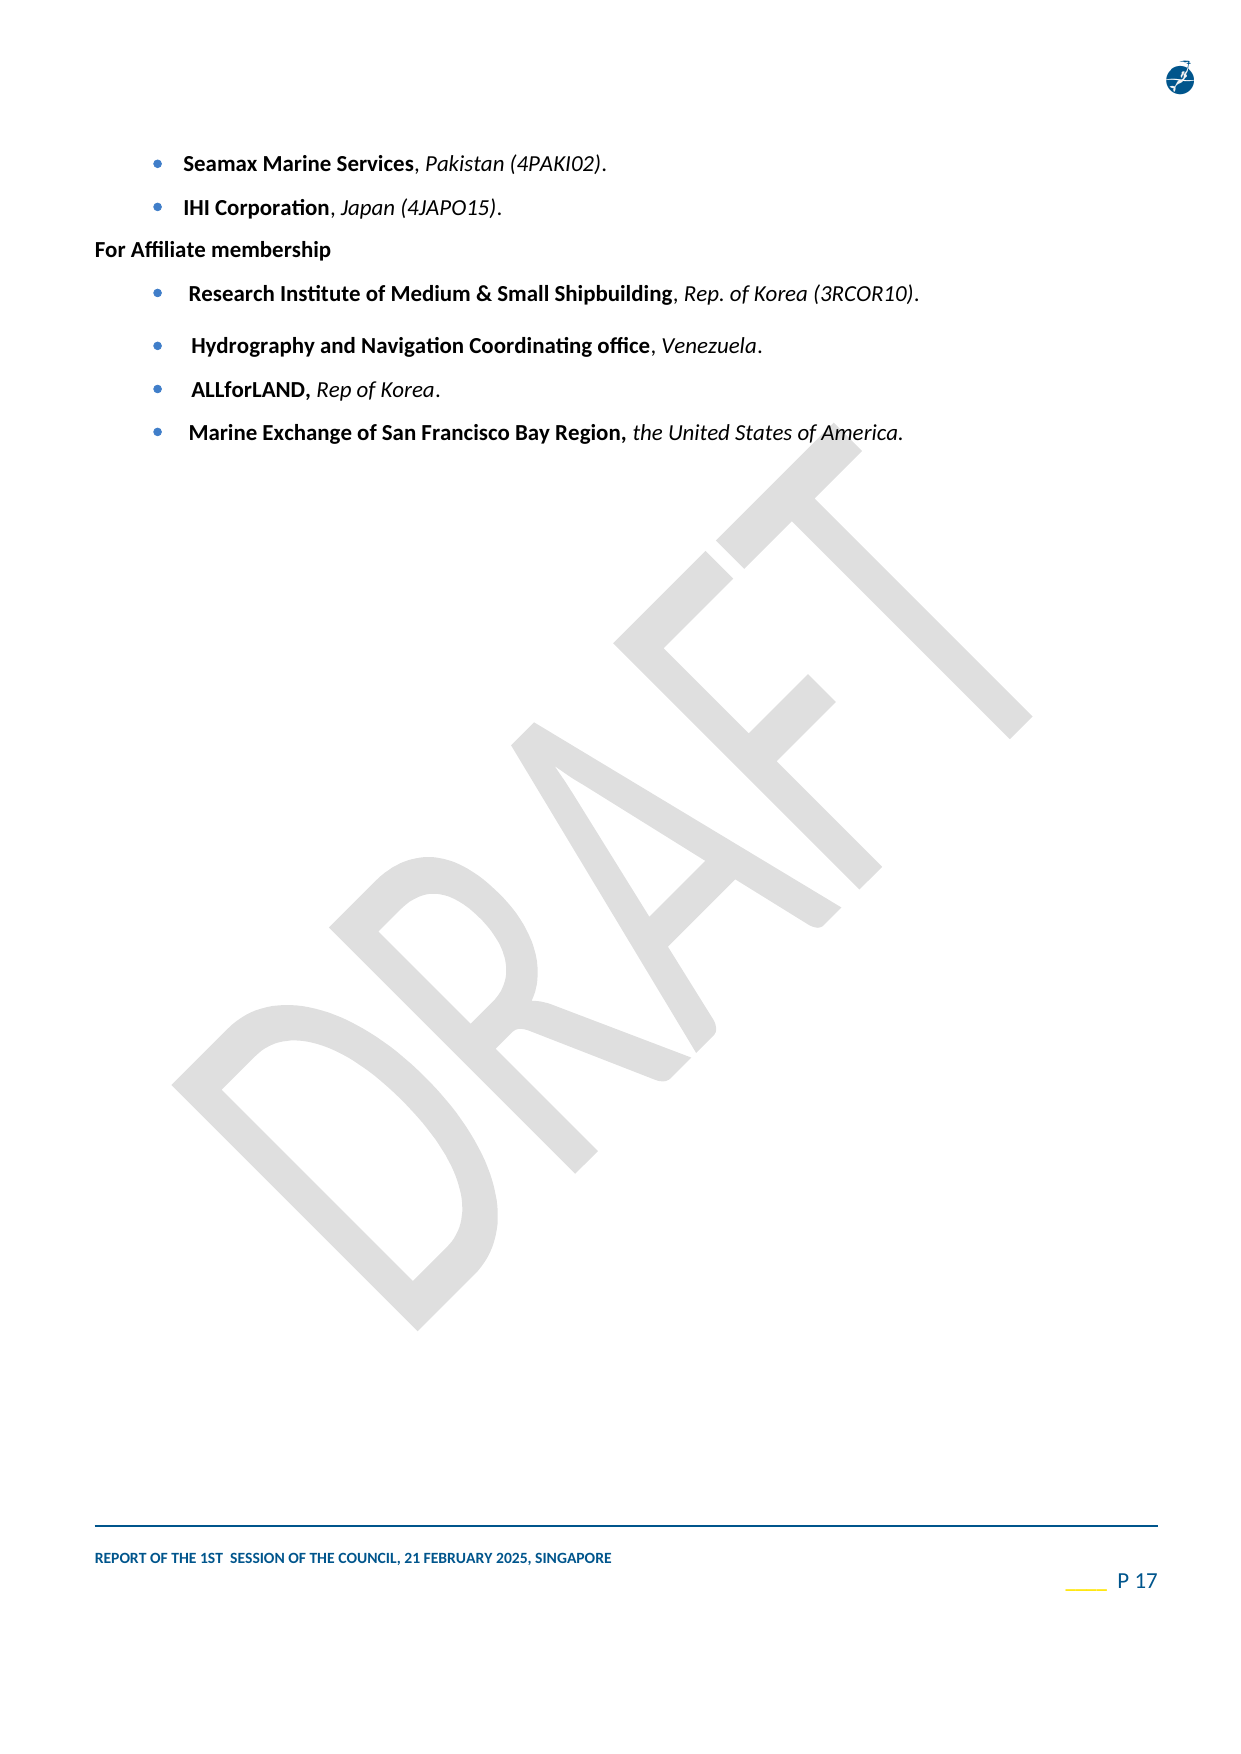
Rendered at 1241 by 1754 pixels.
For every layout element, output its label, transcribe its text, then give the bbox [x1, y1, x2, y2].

list Marine Exchange of San Francisco Bay Region, the United States of America. [153, 418, 1157, 446]
list Seamax Marine Services, Pakistan (4PAKI02). [153, 149, 1157, 178]
list IHI Corporation, Japan (4JAPO15). [153, 193, 1157, 221]
text For Affiliate membership [94, 236, 1157, 264]
picture [1134, 10, 1241, 129]
list ALLforLAND, Rep of Korea. [153, 375, 1157, 403]
list Research Institute of Medium & Small Shipbuilding, Rep. of Korea (3RCOR10). [153, 279, 1157, 307]
list Hydrography and Navigation Coordinating office, Venezuela. [153, 332, 1157, 360]
